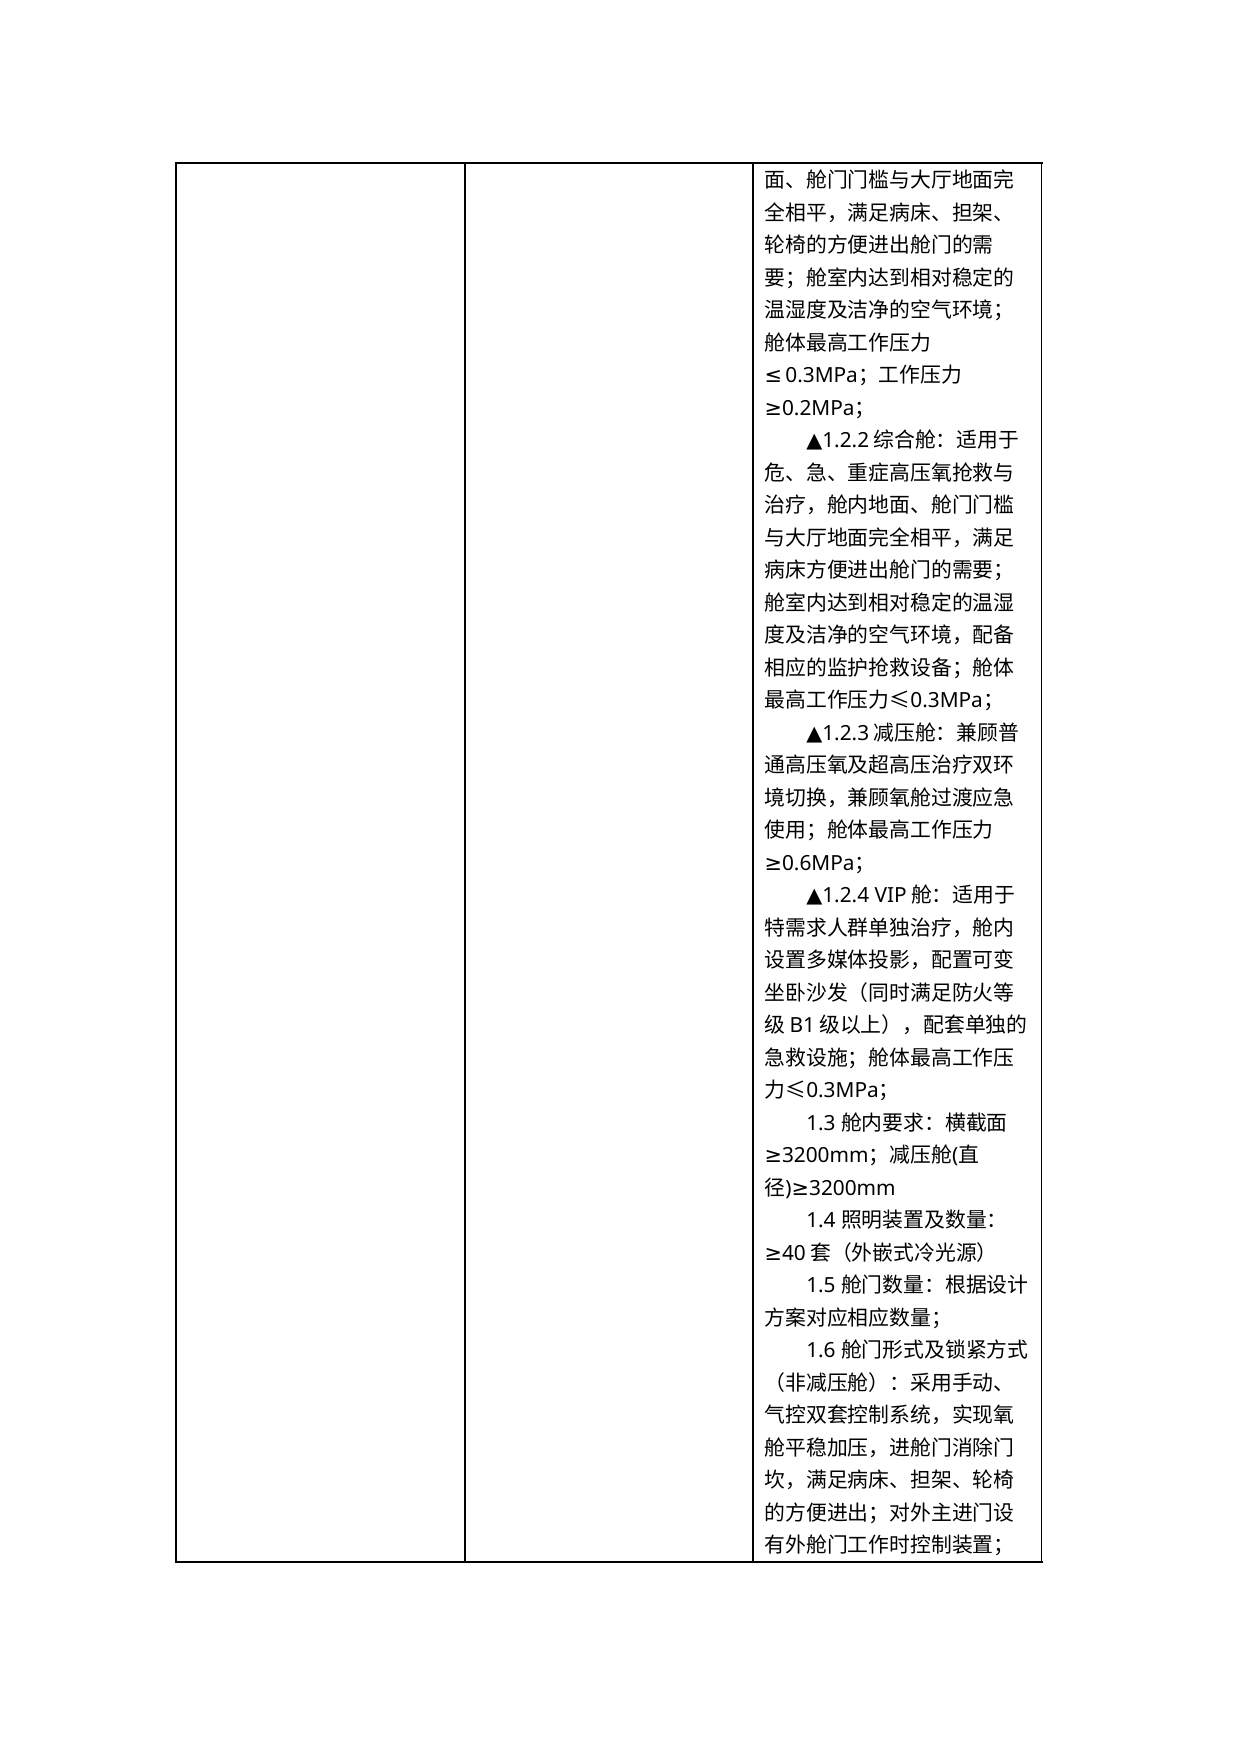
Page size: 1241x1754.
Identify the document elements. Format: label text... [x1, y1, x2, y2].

table_cell 1 [177, 164, 464, 1561]
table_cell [754, 164, 1041, 1561]
table_cell [466, 164, 752, 1561]
